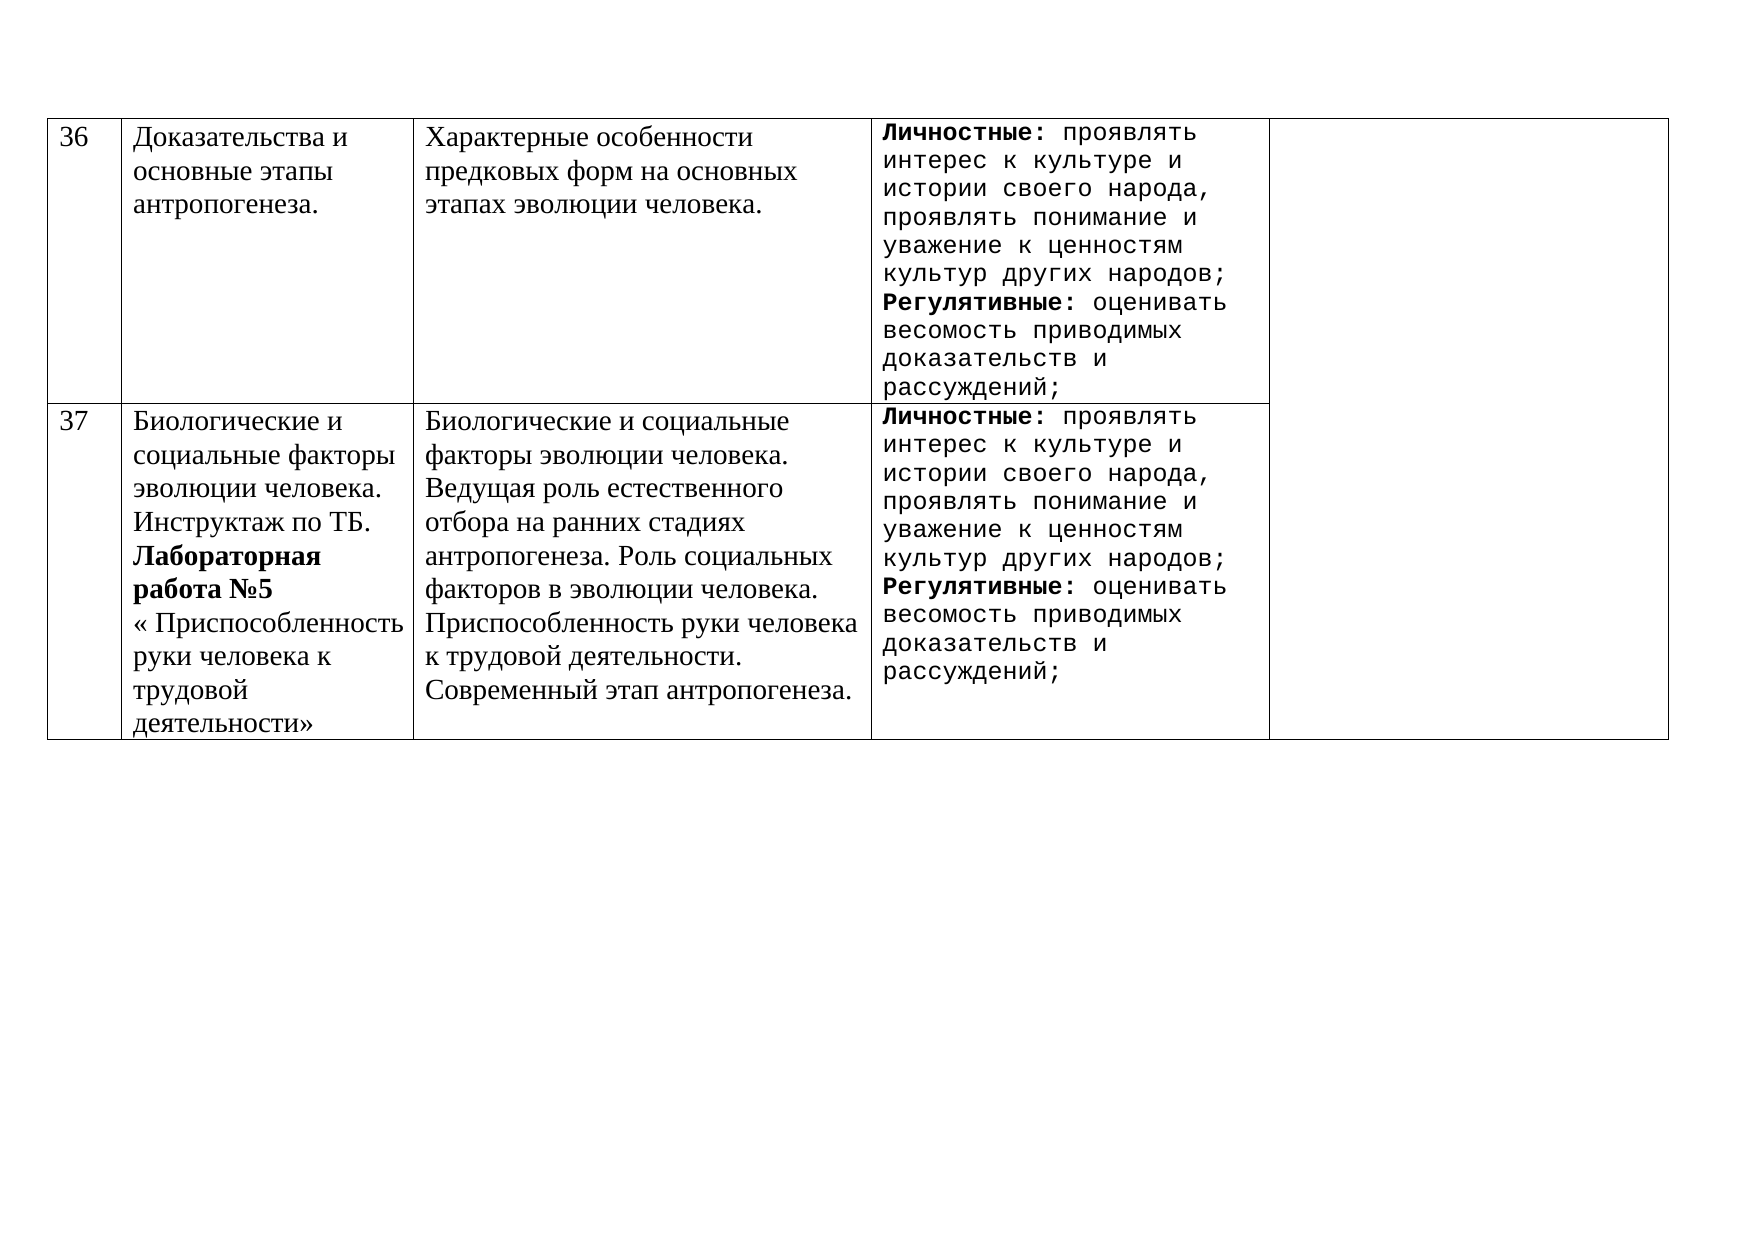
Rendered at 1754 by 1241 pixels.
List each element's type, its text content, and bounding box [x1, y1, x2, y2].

table_cell Характерные особенности предковых форм на основных этапах эволюции человека. [414, 119, 871, 402]
table_cell 36 [48, 119, 121, 402]
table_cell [872, 119, 1269, 402]
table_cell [122, 119, 413, 402]
table_cell 37 [48, 404, 121, 739]
table_cell Биологические и социальные факторы эволюции человека. Ведущая роль естественного отбора на ранних стадиях антропогенеза. Роль социальных факторов в эволюции человека. Приспособленность руки человека к трудовой деятельности. Современный этап антропогенеза. [414, 404, 871, 739]
table_cell Биологические и социальные факторы эволюции человека. Инструктаж по ТБ. Лабораторная работа №5 « Приспособленность руки человека к трудовой деятельности» [122, 404, 413, 739]
